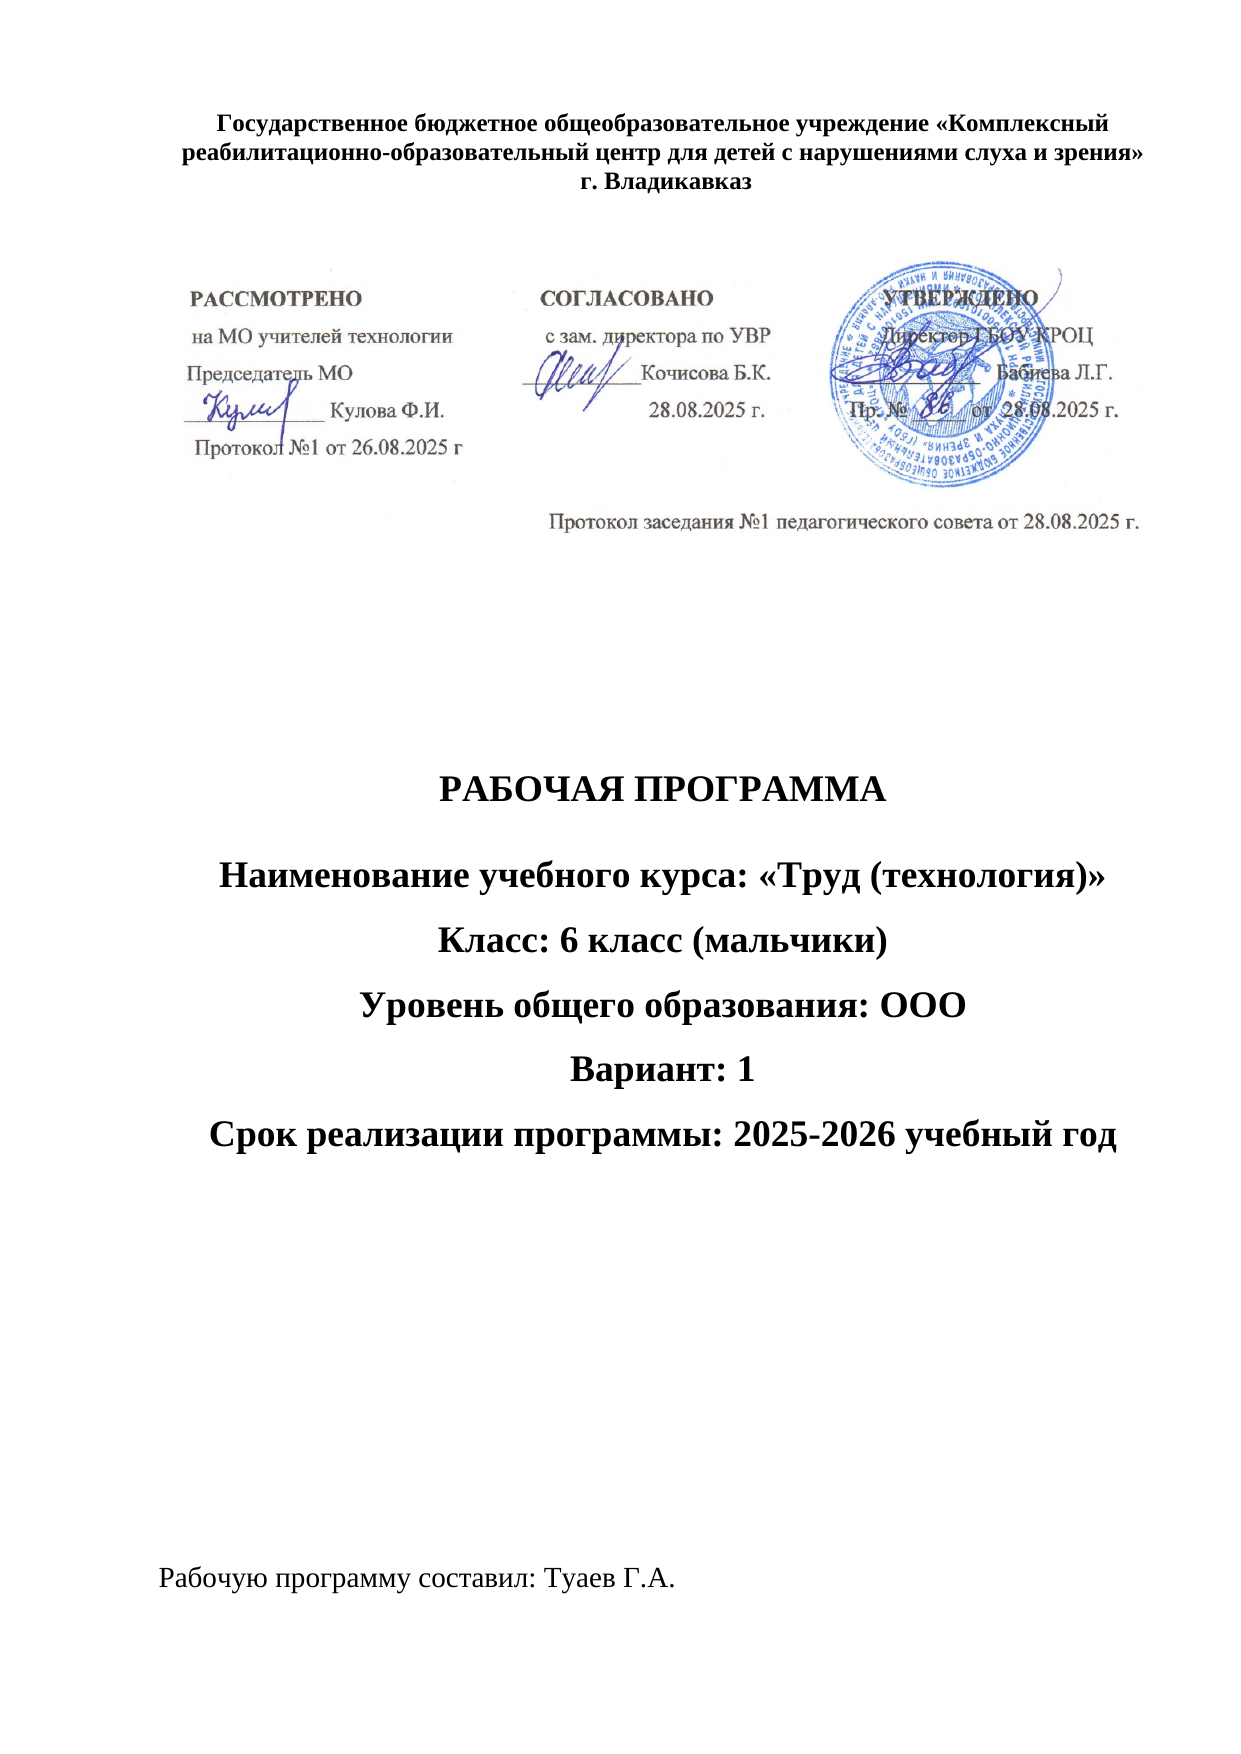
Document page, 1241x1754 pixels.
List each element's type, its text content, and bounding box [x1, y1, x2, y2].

text Государственное бюджетное общеобразовательное учреждение «Комплексный реабилитационно-образовательный центр для детей с нарушениями слуха и зрения» [158, 108, 1167, 166]
text Класс: 6 класс (мальчики) [158, 917, 1167, 960]
text Срок реализации программы: 2025-2026 учебный год [158, 1111, 1167, 1154]
text г. Владикавказ [158, 166, 1167, 194]
picture [175, 256, 1150, 537]
text Вариант: 1 [158, 1047, 1167, 1090]
text Наименование учебного курса: «Труд (технология)» [158, 853, 1167, 896]
text РАБОЧАЯ ПРОГРАММА [158, 766, 1167, 809]
text Рабочую программу составил: Туаев Г.А. [158, 1560, 1167, 1594]
text Уровень общего образования: ООО [158, 982, 1167, 1025]
